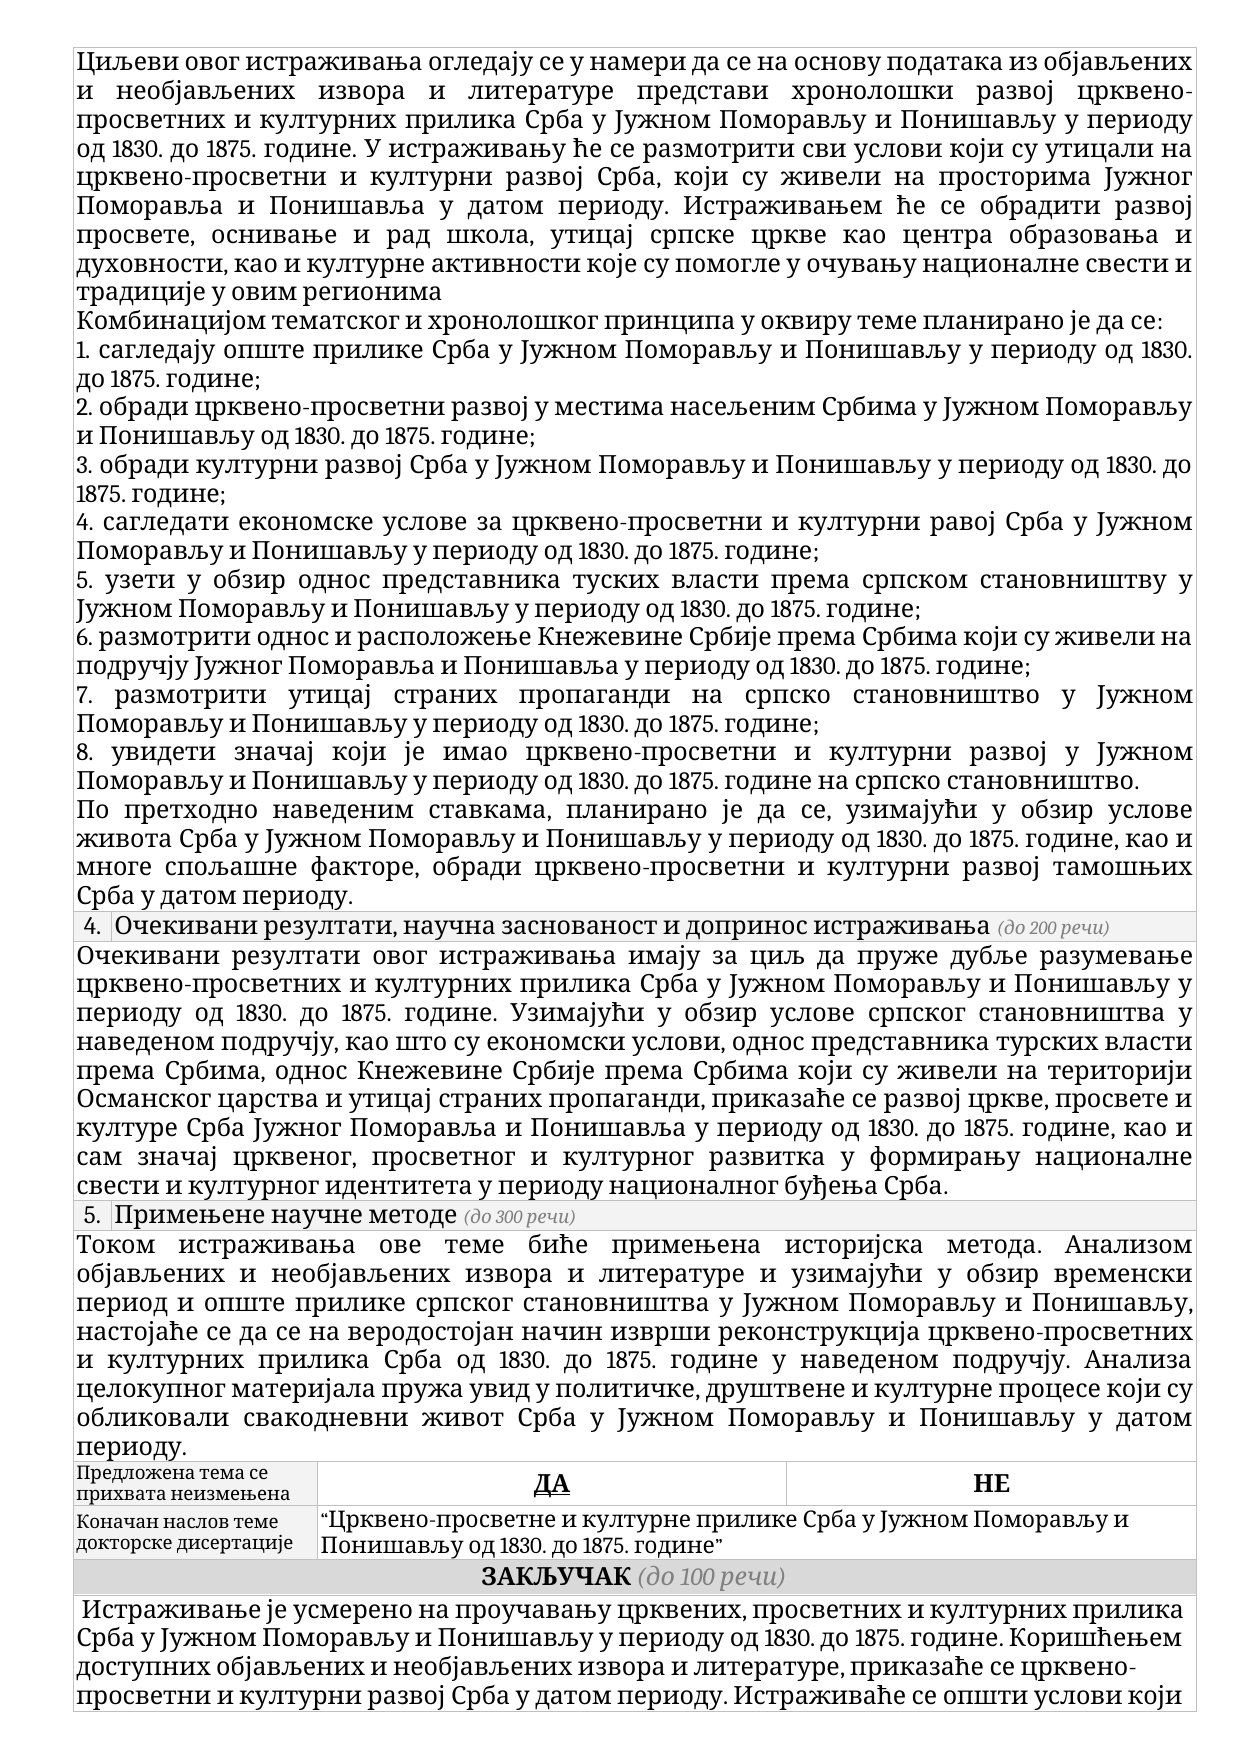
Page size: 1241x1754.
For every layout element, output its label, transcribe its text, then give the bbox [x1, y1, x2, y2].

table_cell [74, 1596, 1196, 1711]
table_cell Циљеви овог истраживања огледају се у намери да се на основу података из објављених и необјављених извора и литературе представи хронолошки развој црквено-просветних и културних прилика Срба у Јужном Поморављу и Понишављу у периоду од 1830. до 1875. године. У истраживању ће се размотрити сви услови који су утицали на црквено-просветни и културни развој Срба, који су живели на просторима Јужног Поморавља и Понишавља у датом периоду. Истраживањем ће се обрадити развој просвете, оснивање и рад школа, утицај српске цркве као центра образовања и духовности, као и културне активности које су помогле у очувању националне свести и традиције у овим регионима Комбинацијом тематског и хронолошког принципа у оквиру теме планирано је да се: 1. сагледају опште прилике Срба у Јужном Поморављу и Понишављу у периоду од 1830. до 1875. године; 2. обради црквено-просветни развој у местима насељеним Србима у Јужном Поморављу и Понишављу од 1830. до 1875. године; 3. обради културни развој Срба у Јужном Поморављу и Понишављу у периоду од 1830. до 1875. године; 4. сагледати економске услове за црквено-просветни и културни равој Срба у Јужном Поморављу и Понишављу у периоду од 1830. до 1875. године; 5. узети у обзир однос представника туских власти према српском становништву у Јужном Поморављу и Понишављу у периоду од 1830. до 1875. године; 6. размотрити однос и расположење Кнежевине Србије према Србима који су живели на подручју Јужног Поморавља и Понишавља у периоду од 1830. до 1875. године; 7. размотрити утицај страних пропаганди на српско становништво у Јужном Поморављу и Понишављу у периоду од 1830. до 1875. године; 8. увидети значај који је имао црквено-просветни и културни развој у Јужном Поморављу и Понишављу у периоду од 1830. до 1875. године на српско становништво. По претходно наведеним ставкама, планирано је да се, узимајући у обзир услове живота Срба у Јужном Поморављу и Понишављу у периоду од 1830. до 1875. године, као и многе спољашне факторе, обради црквено-просветни и културни развој тамошњих Срба у датом периоду. [74, 48, 1196, 911]
table_cell 5. [74, 1201, 111, 1230]
table_cell Коначан наслов теме докторске дисертације [74, 1506, 317, 1559]
table_cell “Црквено-просветне и културне прилике Срба у Јужном Поморављу и Понишављу од 1830. до 1875. године” [318, 1506, 1196, 1559]
table_cell Предложена тема се прихвата неизмењена [74, 1462, 317, 1505]
table_cell Током истраживања ове теме биће примењена историјска метода. Анализом објављених и необјављених извора и литературе и узимајући у обзир временски период и опште прилике српског становништва у Јужном Поморављу и Понишављу, настојаће се да се на веродостојан начин изврши реконструкција црквено-просветних и културних прилика Срба од 1830. до 1875. године у наведеном подручју. Анализа целокупног материјала пружа увид у политичке, друштвене и културне процесе који су обликовали свакодневни живот Срба у Јужном Поморављу и Понишављу у датом периоду. [74, 1231, 1196, 1461]
table_cell Очекивани резултати, научна заснованост и допринос истраживања (до 200 речи) [112, 912, 1196, 941]
table_cell НЕ [787, 1462, 1196, 1505]
table_cell Примењене научне методе (до 300 речи) [112, 1201, 1196, 1230]
table_cell ДА [318, 1462, 786, 1505]
table_cell 4. [74, 912, 111, 941]
table_cell Очекивани резултати овог истраживања имају за циљ да пруже дубље разумевање црквено-просветних и културних прилика Срба у Јужном Поморављу и Понишављу у периоду од 1830. до 1875. године. Узимајући у обзир услове српског становништва у наведеном подручју, као што су економски услови, однос представника турских власти према Србима, однос Кнежевине Србије према Србима који су живели на територији Османског царства и утицај страних пропаганди, приказаће се развој цркве, просвете и културе Срба Јужног Поморавља и Понишавља у периоду од 1830. до 1875. године, као и сам значај црквеног, просветног и културног развитка у формирању националне свести и културног идентитета у периоду националног буђења Срба. [74, 942, 1196, 1200]
table_cell ЗАКЉУЧАК (до 100 речи) [74, 1560, 1196, 1594]
